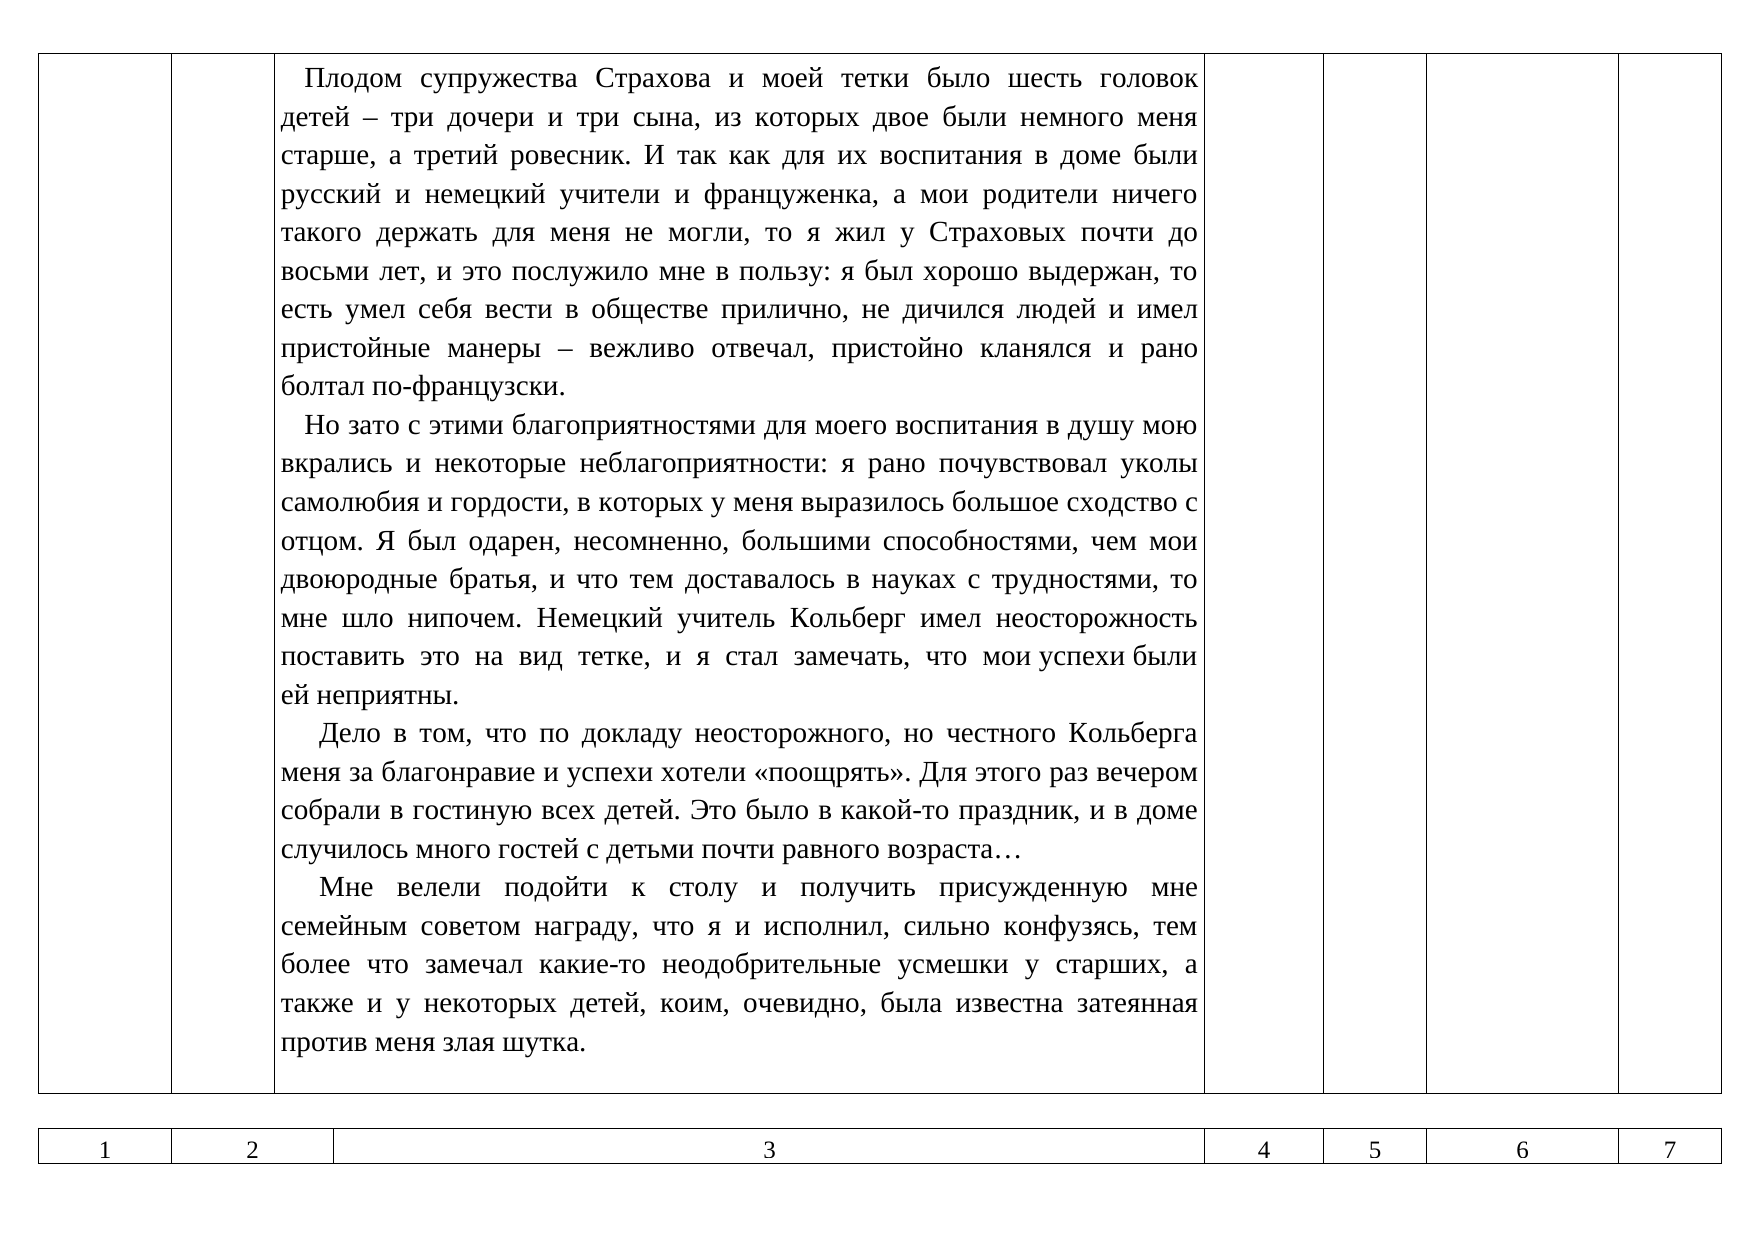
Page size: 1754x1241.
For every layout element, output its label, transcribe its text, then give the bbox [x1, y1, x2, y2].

table_header 7 [1619, 1129, 1721, 1163]
table_header 6 [1427, 1129, 1618, 1163]
table_cell [39, 54, 171, 1093]
table_cell [1619, 54, 1721, 1093]
table_header 2 [172, 1129, 333, 1163]
table_header 3 [334, 1129, 1204, 1163]
table_header 5 [1324, 1129, 1426, 1163]
table_cell [1427, 54, 1618, 1093]
table_cell [1324, 54, 1426, 1093]
table_cell [1205, 54, 1323, 1093]
table_cell Плодом супружества Страхова и моей тетки было шесть головок детей – три дочери и три сына, из которых двое были немного меня старше, а третий ровесник. И так как для их воспитания в доме были русский и немецкий учители и француженка, а мои родители ничего такого держать для меня не могли, то я жил у Страховых почти до восьми лет, и это послужило мне в пользу: я был хорошо выдержан, то есть умел себя вести в обществе прилично, не дичился людей и имел пристойные манеры – вежливо отвечал, пристойно кланялся и рано болтал по-французски. Но зато с этими благоприятностями для моего воспитания в душу мою вкрались и некоторые неблагоприятности: я рано почувствовал уколы самолюбия и гордости, в которых у меня выразилось большое сходство с отцом. Я был одарен, несомненно, большими способностями, чем мои двоюродные братья, и что тем доставалось в науках с трудностями, то мне шло нипочем. Немецкий учитель Кольберг имел неосторожность поставить это на вид тетке, и я стал замечать, что мои успехи были ей неприятны. Дело в том, что по докладу неосторожного, но честного Кольберга меня за благонравие и успехи хотели «поощрять». Для этого раз вечером собрали в гостиную всех детей. Это было в какой-то праздник, и в доме случилось много гостей с детьми почти равного возраста… Мне велели подойти к столу и получить присужденную мне семейным советом награду, что я и исполнил, сильно конфузясь, тем более что замечал какие-то неодобрительные усмешки у старших, а также и у некоторых детей, коим, очевидно, была известна затеянная против меня злая шутка. [275, 54, 1204, 1093]
table_cell [172, 54, 274, 1093]
table_header 4 [1205, 1129, 1323, 1163]
table_header 1 [39, 1129, 171, 1163]
